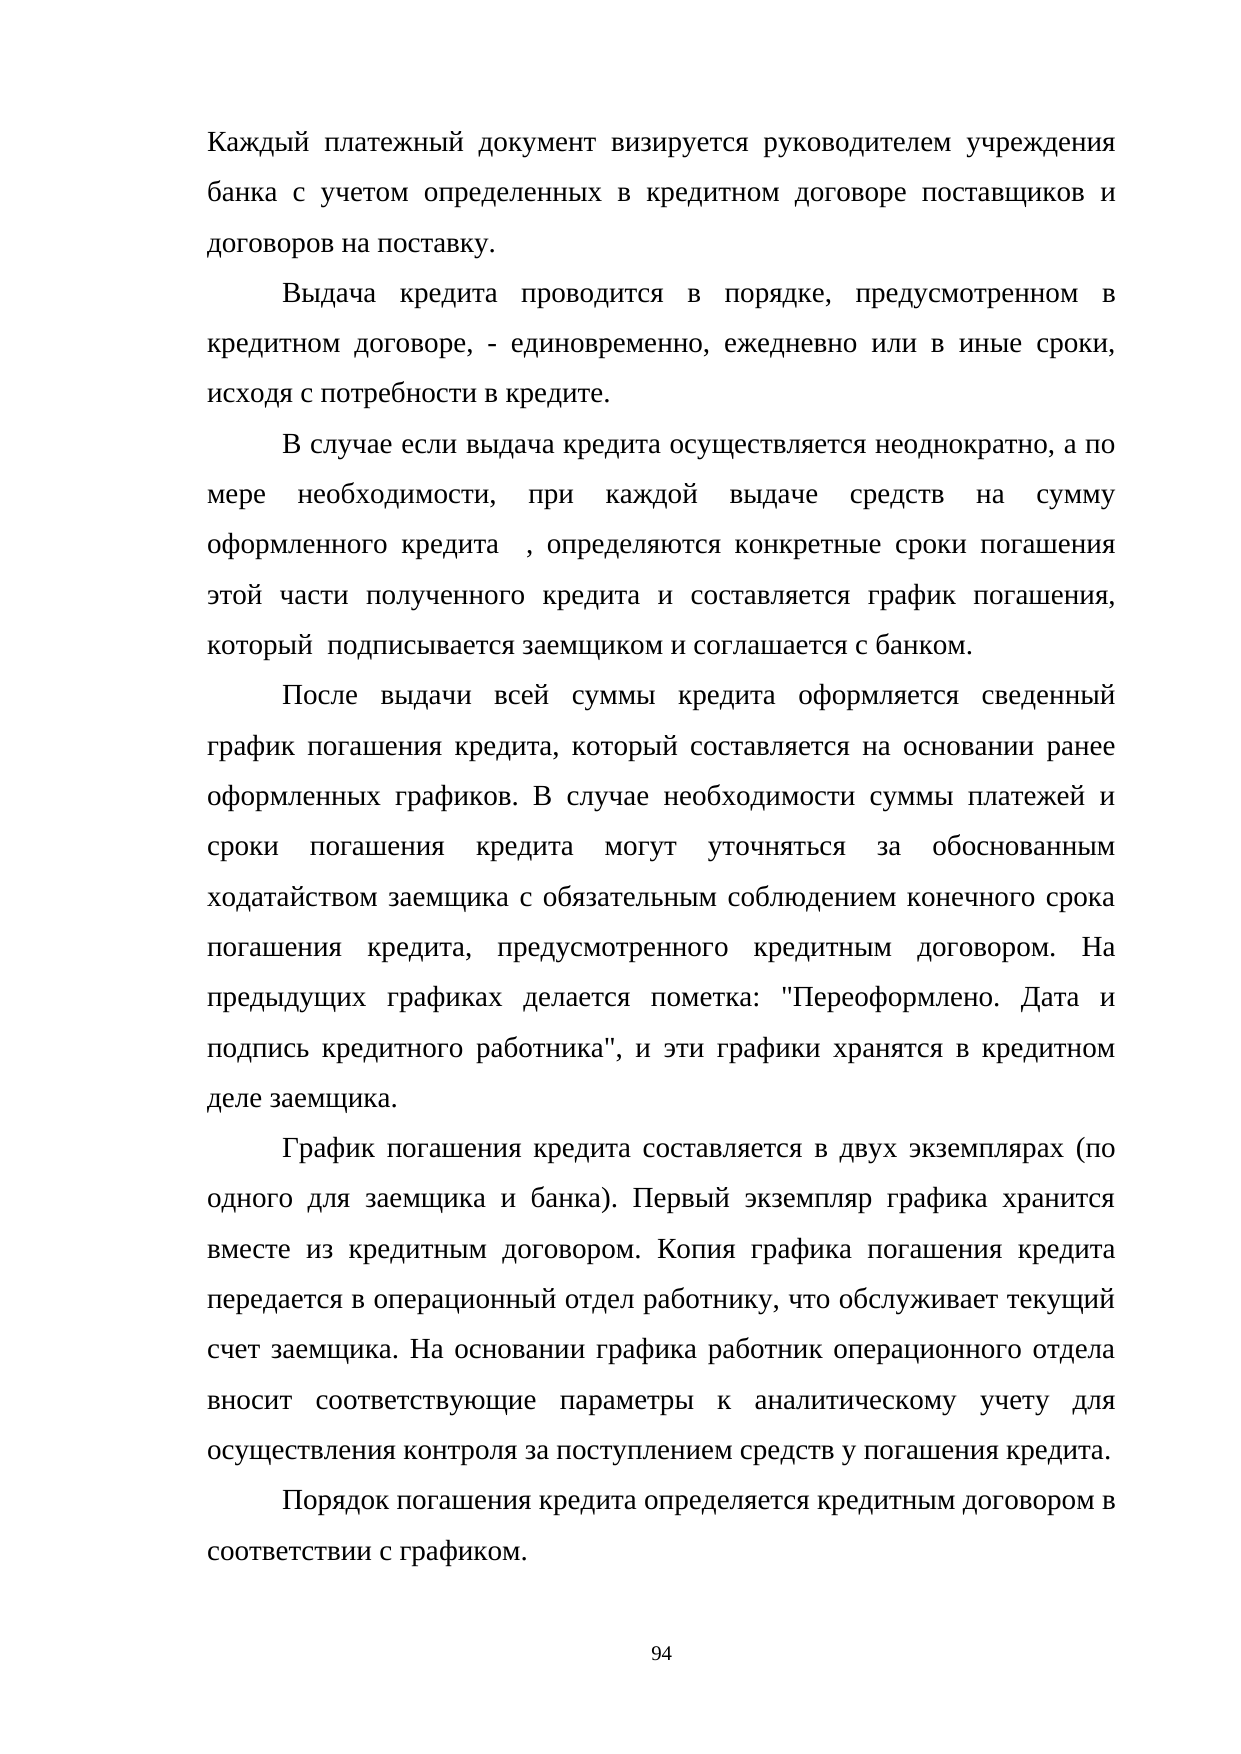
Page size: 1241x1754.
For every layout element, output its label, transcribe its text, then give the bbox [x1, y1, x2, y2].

text График погашения кредита составляется в двух экземплярах (по одного для заемщика и банка). Первый экземпляр графика хранится вместе из кредитным договором. Копия графика погашения кредита передается в операционный отдел работнику, что обслуживает текущий счет заемщика. На основании графика работник операционного отдела вносит соответствующие параметры к аналитическому учету для осуществления контроля за поступлением средств у погашения кредита. [207, 1130, 1116, 1466]
text Выдача кредита проводится в порядке, предусмотренном в кредитном договоре, - единовременно, ежедневно или в иные сроки, исходя с потребности в кредите. [207, 275, 1116, 409]
text Порядок погашения кредита определяется кредитным договором в соответствии с графиком. [207, 1482, 1116, 1566]
text В случае если выдача кредита осуществляется неоднократно, а по мере необходимости, при каждой выдаче средств на сумму оформленного кредита , определяются конкретные сроки погашения этой части полученного кредита и составляется график погашения, который подписывается заемщиком и соглашается с банком. [207, 426, 1116, 661]
text После выдачи всей суммы кредита оформляется сведенный график погашения кредита, который составляется на основании ранее оформленных графиков. В случае необходимости суммы платежей и сроки погашения кредита могут уточняться за обоснованным ходатайством заемщика с обязательным соблюдением конечного срока погашения кредита, предусмотренного кредитным договором. На предыдущих графиках делается пометка: "Переоформлено. Дата и подпись кредитного работника", и эти графики хранятся в кредитном деле заемщика. [207, 677, 1116, 1113]
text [207, 124, 1116, 258]
